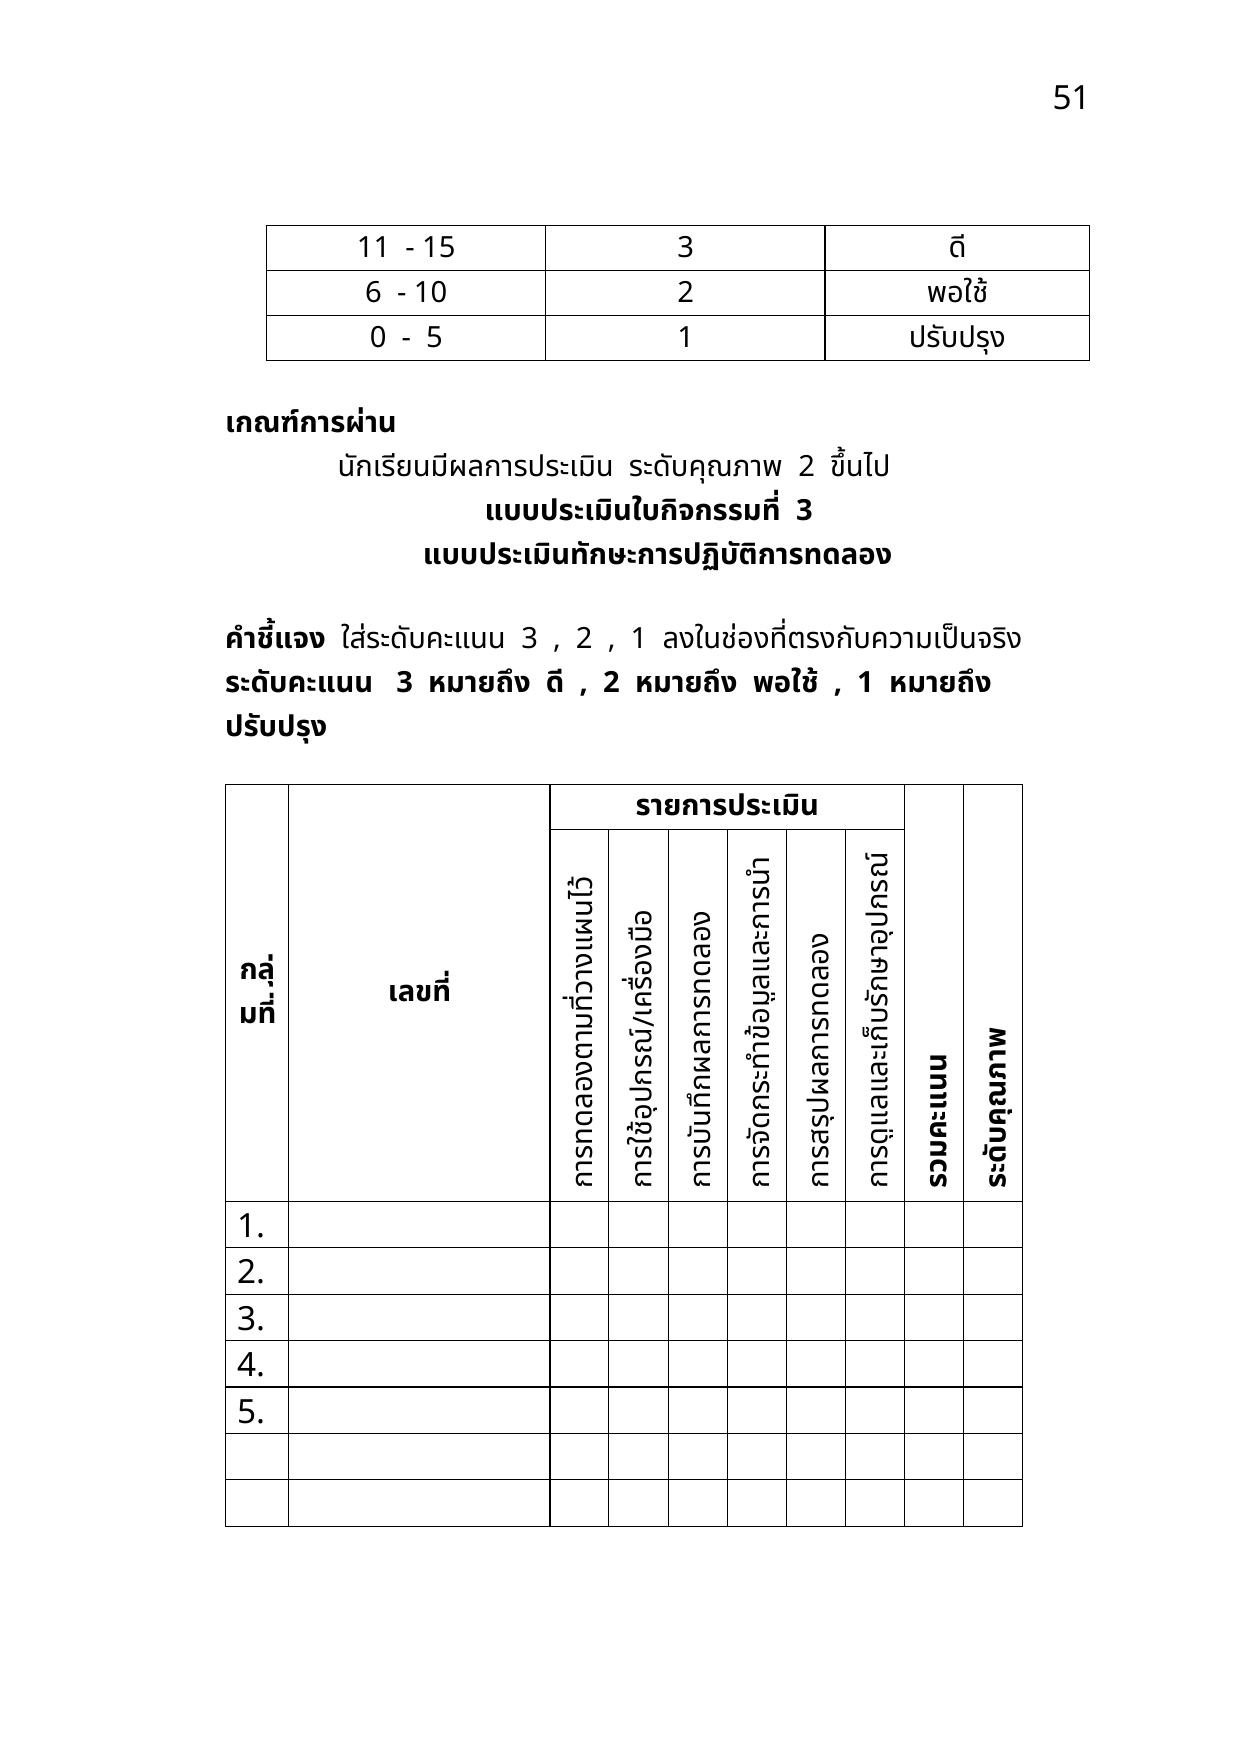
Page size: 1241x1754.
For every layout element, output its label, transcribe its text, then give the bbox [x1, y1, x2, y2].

table_cell [787, 1202, 845, 1247]
table_cell [964, 1388, 1022, 1433]
table_cell [669, 1202, 727, 1247]
table_cell [609, 1202, 668, 1247]
table_cell 2. [226, 1248, 288, 1293]
table_cell 3 [546, 226, 824, 270]
table_cell [669, 1341, 727, 1386]
table_cell [964, 1341, 1022, 1386]
table_cell [905, 1202, 963, 1247]
table_cell [289, 1202, 549, 1247]
table_cell [905, 1341, 963, 1386]
table_cell [551, 1248, 608, 1293]
table_cell [609, 1295, 668, 1340]
table_cell ดี [826, 226, 1089, 270]
table_cell 3. [226, 1295, 288, 1340]
table_cell [289, 1434, 549, 1479]
table_cell [846, 1248, 904, 1293]
table_cell การบันทึกผลการทดลอง [669, 830, 727, 1201]
table_header กลุ่มที่ [226, 785, 288, 1201]
table_cell [609, 1434, 668, 1479]
table_cell [551, 1202, 608, 1247]
table_cell การจัดกระทำข้อมูลและการนำเสนอ [728, 830, 786, 1201]
table_cell [728, 1248, 786, 1293]
table_cell [846, 1388, 904, 1433]
table_cell การทดลองตามที่วางแผนไว้ [551, 830, 608, 1201]
text นักเรียนมีผลการประเมิน ระดับคุณภาพ 2 ขึ้นไป [225, 445, 1090, 489]
table_cell [905, 1480, 963, 1526]
table_cell 0 - 5 [267, 316, 545, 360]
table_cell [609, 1341, 668, 1386]
table_cell [609, 1480, 668, 1526]
table_cell [609, 1248, 668, 1293]
subtitle คำชี้แจง ใส่ระดับคะแนน 3 , 2 , 1 ลงในช่องที่ตรงกับความเป็นจริง [225, 617, 1090, 662]
table_cell [669, 1388, 727, 1433]
table_cell [551, 1480, 608, 1526]
table_cell [669, 1295, 727, 1340]
table_cell [787, 1480, 845, 1526]
table_cell [728, 1295, 786, 1340]
table_cell [609, 1388, 668, 1433]
table_cell [787, 1341, 845, 1386]
table_cell [551, 1341, 608, 1386]
table_cell [551, 1388, 608, 1433]
table_cell [289, 1341, 549, 1386]
table_cell [728, 1341, 786, 1386]
title แบบประเมินทักษะการปฏิบัติการทดลอง [225, 534, 1090, 578]
table_cell [551, 1434, 608, 1479]
table_cell [905, 1295, 963, 1340]
table_cell [964, 1434, 1022, 1479]
table_cell [964, 1295, 1022, 1340]
table_cell การสรุปผลการทดลอง [787, 830, 845, 1201]
table_cell [787, 1295, 845, 1340]
table_cell ปรับปรุง [826, 316, 1089, 360]
table_cell [289, 1248, 549, 1293]
table_cell การดูแลและเก็บรักษาอุปกรณ์เครื่องมือ [846, 830, 904, 1201]
table_cell การใช้อุปกรณ์/เครื่องมือ [609, 830, 668, 1201]
table_cell [669, 1480, 727, 1526]
table_cell [905, 1434, 963, 1479]
table_cell [787, 1248, 845, 1293]
table_cell 4. [226, 1341, 288, 1386]
table_cell 11 - 15 [267, 226, 545, 270]
table_cell [846, 1341, 904, 1386]
table_cell [964, 1248, 1022, 1293]
table_cell [846, 1295, 904, 1340]
table_cell 5. [226, 1388, 288, 1433]
table_cell 6 - 10 [267, 271, 545, 315]
table_cell [289, 1388, 549, 1433]
table_cell [905, 1248, 963, 1293]
table_cell พอใช้ [826, 271, 1089, 315]
table_cell [728, 1202, 786, 1247]
subtitle ระดับคะแนน 3 หมายถึง ดี , 2 หมายถึง พอใช้ , 1 หมายถึง ปรับปรุง [225, 662, 1090, 750]
table_cell [226, 1434, 288, 1479]
table_cell [289, 1295, 549, 1340]
table_cell [551, 1295, 608, 1340]
table_cell [905, 1388, 963, 1433]
table_cell 2 [546, 271, 824, 315]
table_cell [787, 1388, 845, 1433]
table_cell [846, 1480, 904, 1526]
table_cell [964, 1480, 1022, 1526]
table_cell [787, 1434, 845, 1479]
table_cell [846, 1202, 904, 1247]
table_header ระดับคุณภาพ [964, 785, 1022, 1201]
table_cell 1. [226, 1202, 288, 1247]
table_cell [964, 1202, 1022, 1247]
table_header รวมคะแนน [905, 785, 963, 1201]
table_cell [226, 1480, 288, 1526]
table_header เลขที่ [289, 785, 549, 1201]
table_cell [289, 1480, 549, 1526]
table_cell [669, 1434, 727, 1479]
table_cell [728, 1434, 786, 1479]
table_cell [846, 1434, 904, 1479]
table_cell [728, 1480, 786, 1526]
text แบบประเมินใบกิจกรรมที่ 3 [225, 489, 1072, 534]
table_header รายการประเมิน [551, 785, 904, 829]
table_cell 1 [546, 316, 824, 360]
table_cell [669, 1248, 727, 1293]
table_cell [728, 1388, 786, 1433]
text เกณฑ์การผ่าน [225, 401, 1090, 445]
